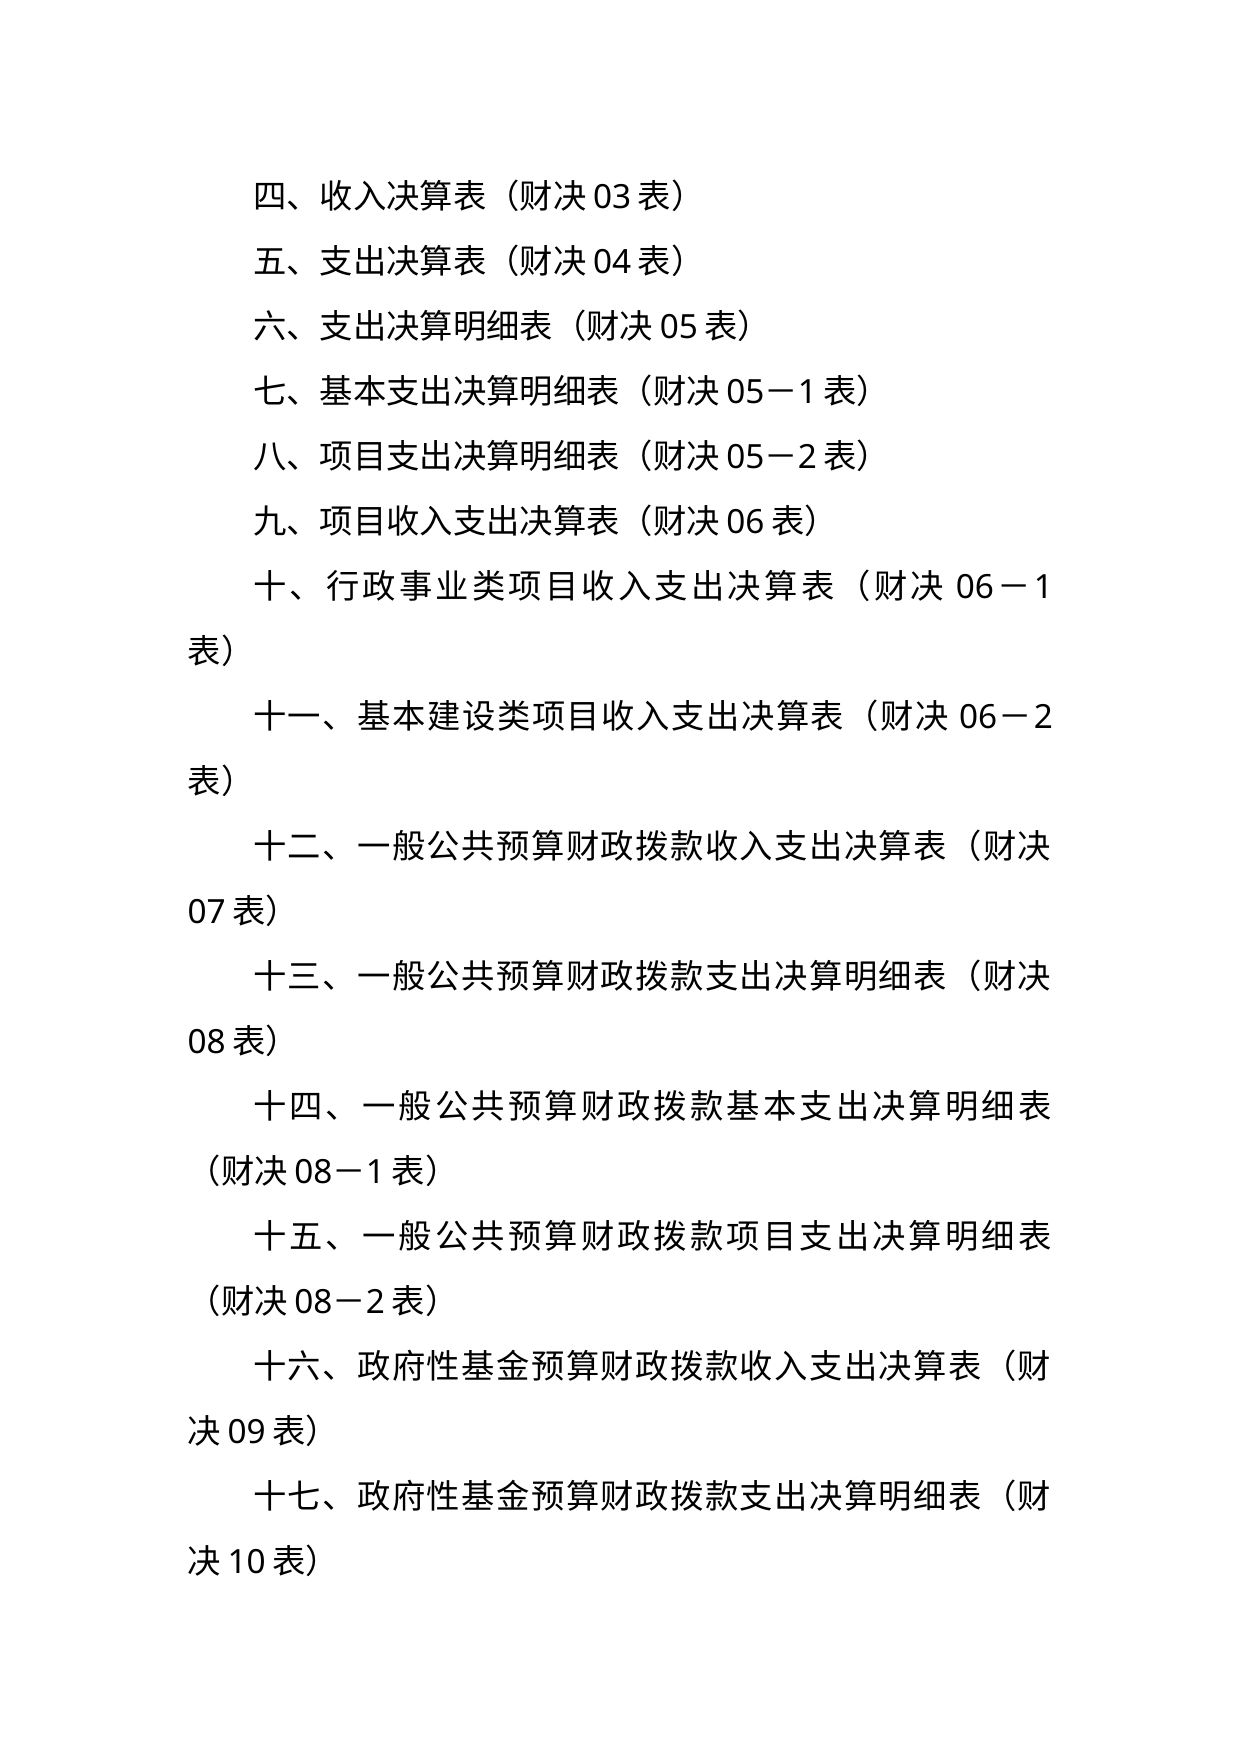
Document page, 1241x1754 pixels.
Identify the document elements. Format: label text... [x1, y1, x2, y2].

text 六、支出决算明细表（财决05表） [187, 292, 1053, 357]
text 四、收入决算表（财决03表） [187, 162, 1053, 227]
text 十六、政府性基金预算财政拨款收入支出决算表（财决09表） [187, 1332, 1053, 1462]
text 十三、一般公共预算财政拨款支出决算明细表（财决08表） [187, 942, 1053, 1072]
text 十四、一般公共预算财政拨款基本支出决算明细表（财决08－1表） [187, 1072, 1053, 1202]
text 九、项目收入支出决算表（财决06表） [187, 487, 1053, 552]
text 十二、一般公共预算财政拨款收入支出决算表（财决07表） [187, 812, 1053, 942]
text 八、项目支出决算明细表（财决05－2表） [187, 422, 1053, 487]
text 十一、基本建设类项目收入支出决算表（财决06－2表） [187, 682, 1053, 812]
text 十七、政府性基金预算财政拨款支出决算明细表（财决10表） [187, 1462, 1053, 1592]
text 十五、一般公共预算财政拨款项目支出决算明细表（财决08－2表） [187, 1202, 1053, 1332]
text 七、基本支出决算明细表（财决05－1表） [187, 357, 1053, 422]
text 五、支出决算表（财决04表） [187, 227, 1053, 292]
text 十、行政事业类项目收入支出决算表（财决06－1表） [187, 552, 1053, 682]
